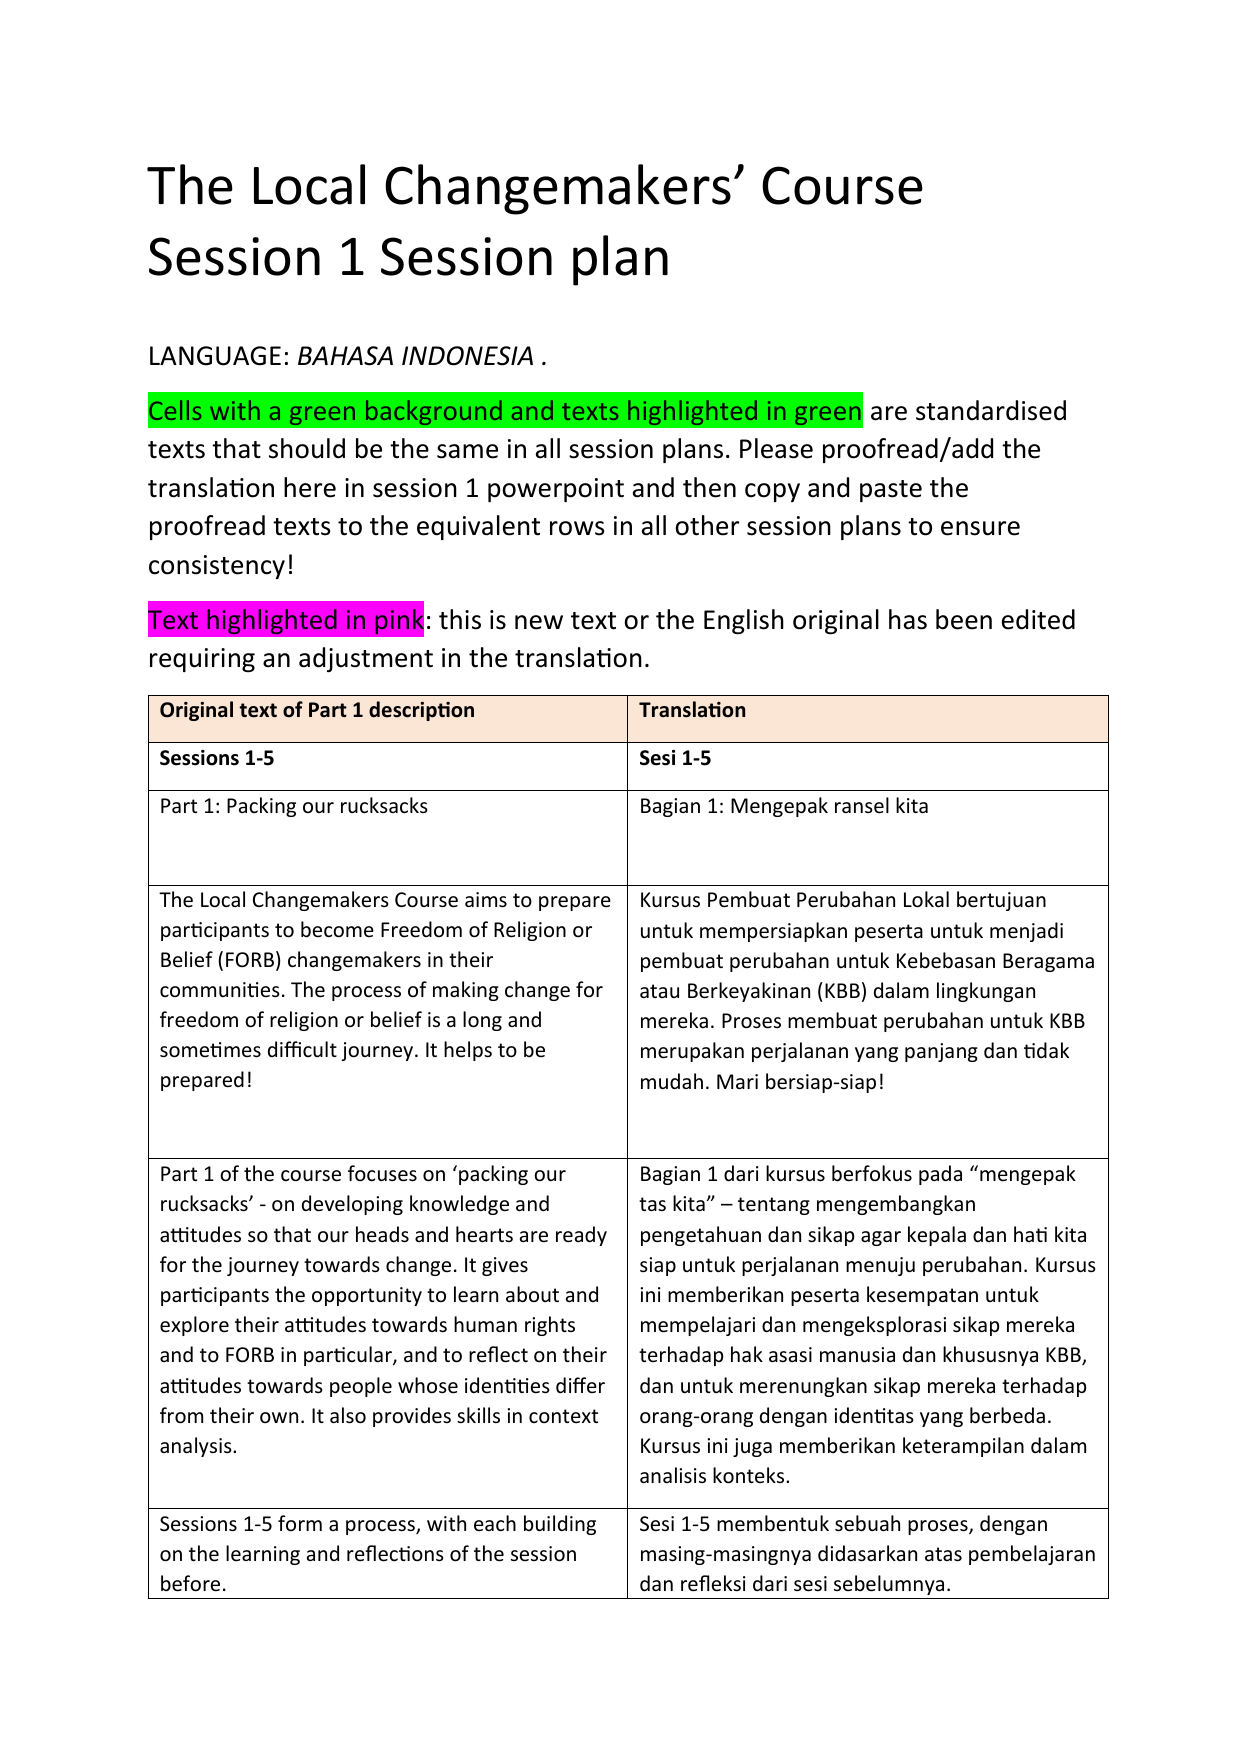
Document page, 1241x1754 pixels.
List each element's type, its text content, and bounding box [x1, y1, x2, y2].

text Text highlighted in pink: this is new text or the English original has been edited requiring an adjustment in the translation. [148, 601, 1093, 675]
table_header Translation [628, 696, 1108, 742]
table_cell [628, 1509, 1108, 1598]
text The Local Changemakers’ Course [148, 148, 1093, 219]
table_cell Kursus Pembuat Perubahan Lokal bertujuan untuk mempersiapkan peserta untuk menjadi pembuat perubahan untuk Kebebasan Beragama atau Berkeyakinan (KBB) dalam lingkungan mereka. Proses membuat perubahan untuk KBB merupakan perjalanan yang panjang dan tidak mudah. Mari bersiap-siap! [628, 886, 1108, 1158]
table_cell Bagian 1: Mengepak ransel kita [628, 791, 1108, 884]
text Cells with a green background and texts highlighted in green are standardised texts that should be the same in all session plans. Please proofread/add the translation here in session 1 powerpoint and then copy and paste the proofread texts to the equivalent rows in all other session plans to ensure consistency! [148, 392, 1093, 581]
table_cell Sesi 1-5 [628, 743, 1108, 790]
table_cell Bagian 1 dari kursus berfokus pada “mengepak tas kita” – tentang mengembangkan pengetahuan dan sikap agar kepala dan hati kita siap untuk perjalanan menuju perubahan. Kursus ini memberikan peserta kesempatan untuk mempelajari dan mengeksplorasi sikap mereka terhadap hak asasi manusia dan khususnya KBB, dan untuk merenungkan sikap mereka terhadap orang-orang dengan identitas yang berbeda. Kursus ini juga memberikan keterampilan dalam analisis konteks. [628, 1159, 1108, 1508]
text Session 1 Session plan [148, 219, 1093, 290]
table_header Original text of Part 1 description [149, 696, 627, 742]
table_cell The Local Changemakers Course aims to prepare participants to become Freedom of Religion or Belief (FORB) changemakers in their communities. The process of making change for freedom of religion or belief is a long and sometimes difficult journey. It helps to be prepared! [149, 886, 627, 1158]
table_cell Sessions 1-5 [149, 743, 627, 790]
text LANGUAGE: BAHASA INDONESIA . [148, 337, 1093, 373]
table_cell Part 1: Packing our rucksacks [149, 791, 627, 884]
table_cell Part 1 of the course focuses on ‘packing our rucksacks’ - on developing knowledge and attitudes so that our heads and hearts are ready for the journey towards change. It gives participants the opportunity to learn about and explore their attitudes towards human rights and to FORB in particular, and to reflect on their attitudes towards people whose identities differ from their own. It also provides skills in context analysis. [149, 1159, 627, 1508]
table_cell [149, 1509, 627, 1598]
